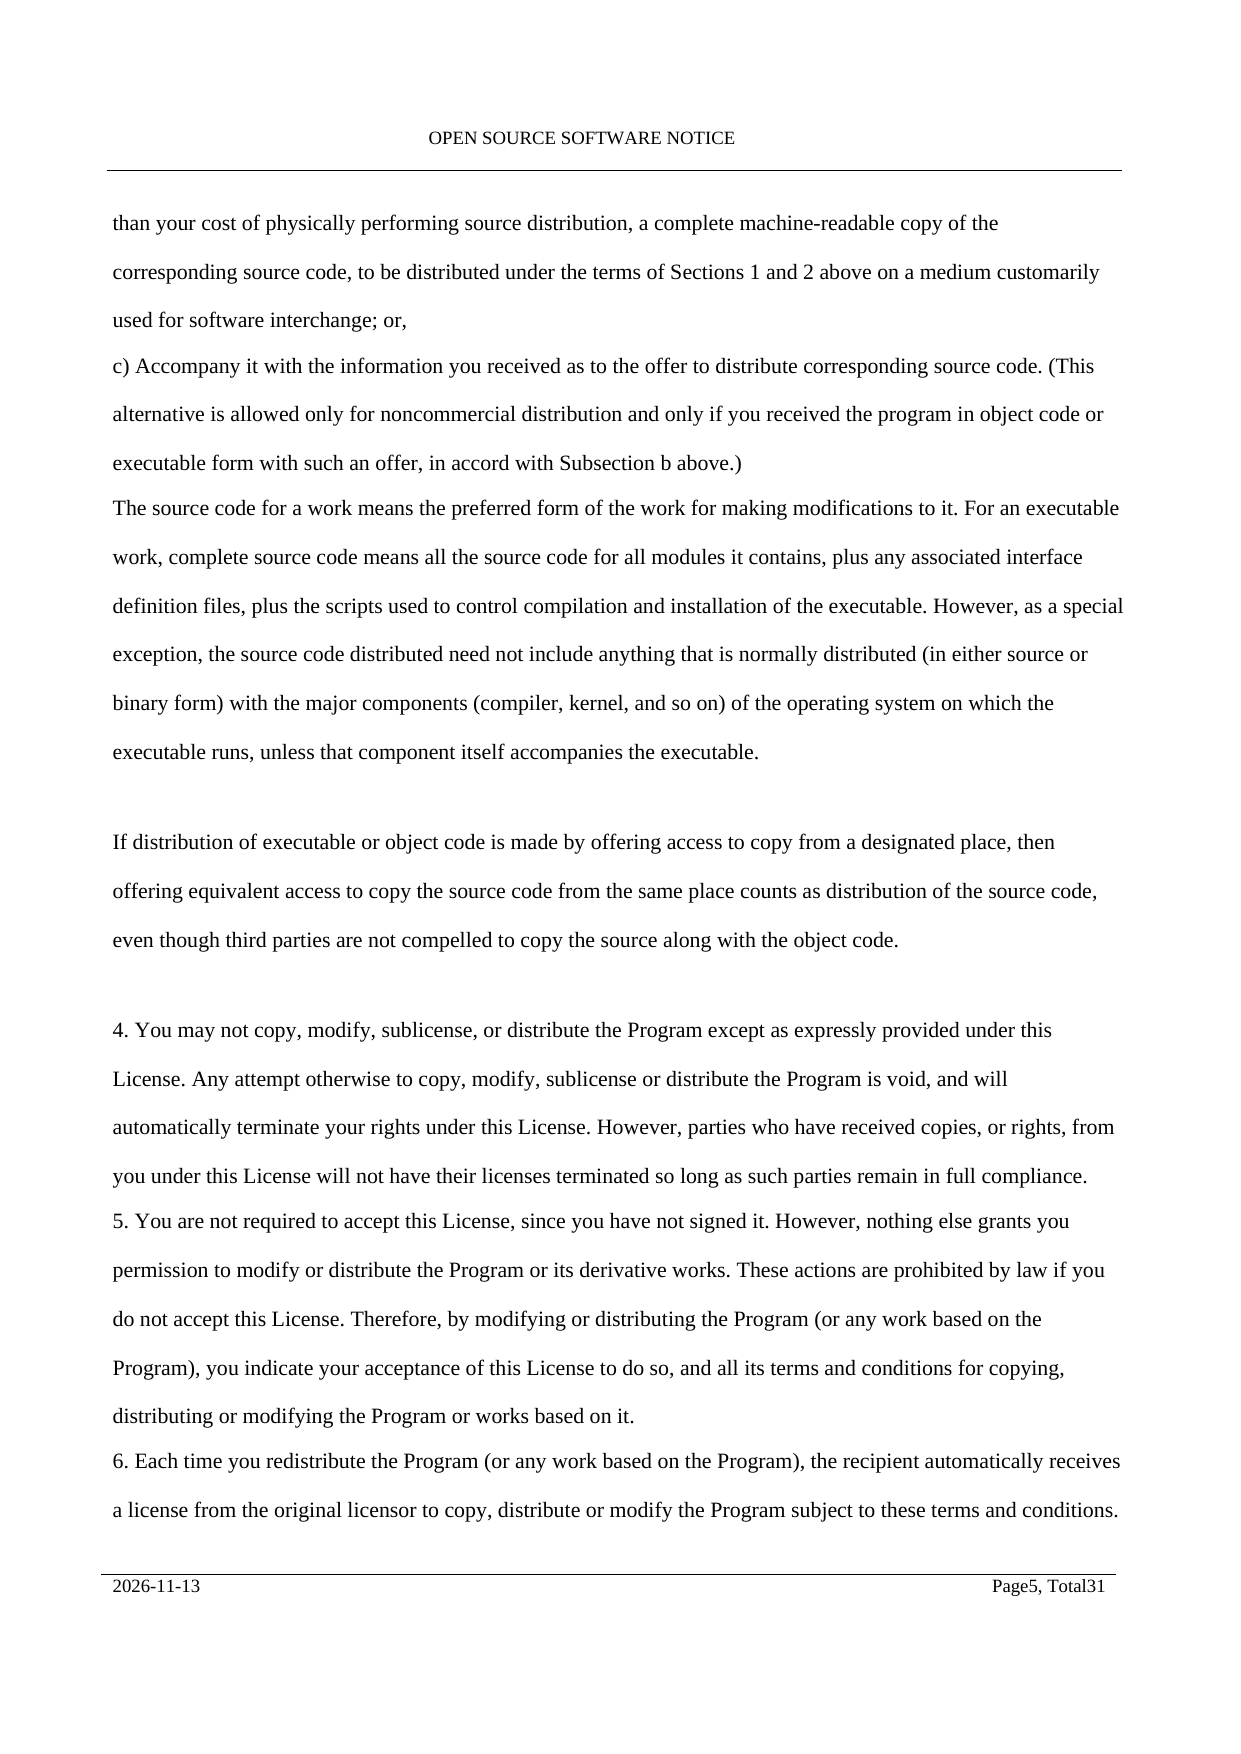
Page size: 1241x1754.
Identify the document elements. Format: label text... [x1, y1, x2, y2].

text 4. You may not copy, modify, sublicense, or distribute the Program except as expressly provided under this License. Any attempt otherwise to copy, modify, sublicense or distribute the Program is void, and will automatically terminate your rights under this License. However, parties who have received copies, or rights, from you under this License will not have their licenses terminated so long as such parties remain in full compliance. [112, 1013, 1128, 1192]
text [112, 1445, 1128, 1526]
text c) Accompany it with the information you received as to the offer to distribute corresponding source code. (This alternative is allowed only for noncommercial distribution and only if you received the program in object code or executable form with such an offer, in accord with Subsection b above.) [112, 349, 1128, 479]
text The source code for a work means the preferred form of the work for making modifications to it. For an executable work, complete source code means all the source code for all modules it contains, plus any associated interface definition files, plus the scripts used to control compilation and installation of the executable. However, as a special exception, the source code distributed need not include anything that is normally distributed (in either source or binary form) with the major components (compiler, kernel, and so on) of the operating system on which the executable runs, unless that component itself accompanies the executable. [112, 492, 1128, 768]
text 5. You are not required to accept this License, since you have not signed it. However, nothing else grants you permission to modify or distribute the Program or its derivative works. These actions are prohibited by law if you do not accept this License. Therefore, by modifying or distributing the Program (or any work based on the Program), you indicate your acceptance of this License to do so, and all its terms and conditions for copying, distributing or modifying the Program or works based on it. [112, 1204, 1128, 1432]
text If distribution of executable or object code is made by offering access to copy from a designated place, then offering equivalent access to copy the source code from the same place counts as distribution of the source code, even though third parties are not compelled to copy the source along with the object code. [112, 826, 1128, 956]
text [112, 206, 1128, 336]
